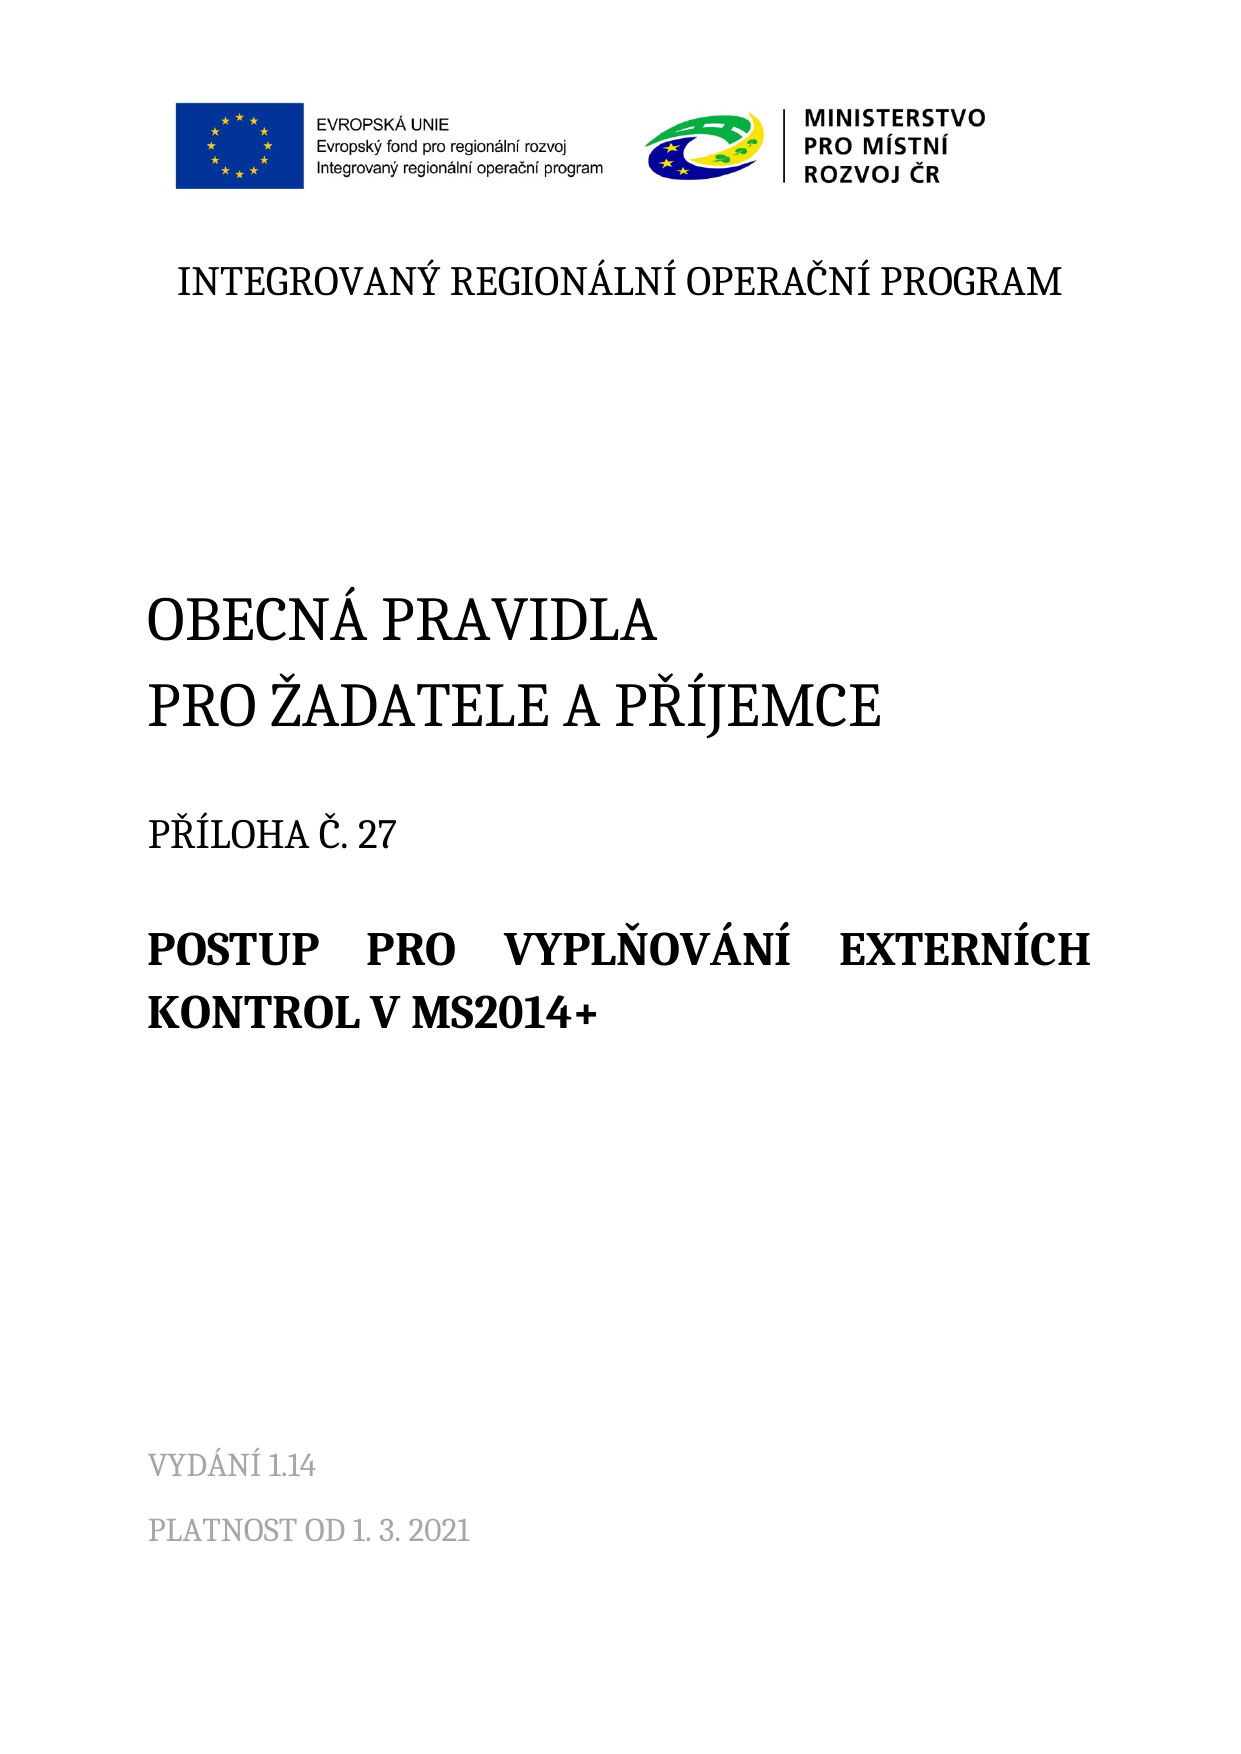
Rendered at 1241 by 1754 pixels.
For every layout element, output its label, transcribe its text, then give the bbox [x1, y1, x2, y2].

text PLATNOST OD 1. 3. 2021 [148, 1511, 1093, 1549]
text PRO ŽADATELE A PŘÍJEMCE [148, 670, 1093, 742]
text Postup pro vyplňování externích kontrol v MS2014+ [148, 922, 1093, 1040]
text INTEGROVANÝ REGIONÁLNÍ OPERAČNÍ PROGRAM [148, 257, 1093, 305]
picture [147, 73, 1013, 217]
text Obecná PRAVIDLA [148, 584, 1093, 656]
text VYDÁNÍ 1.14 [148, 1446, 1093, 1485]
text PŘÍLOHA Č. 27 [148, 811, 1093, 858]
